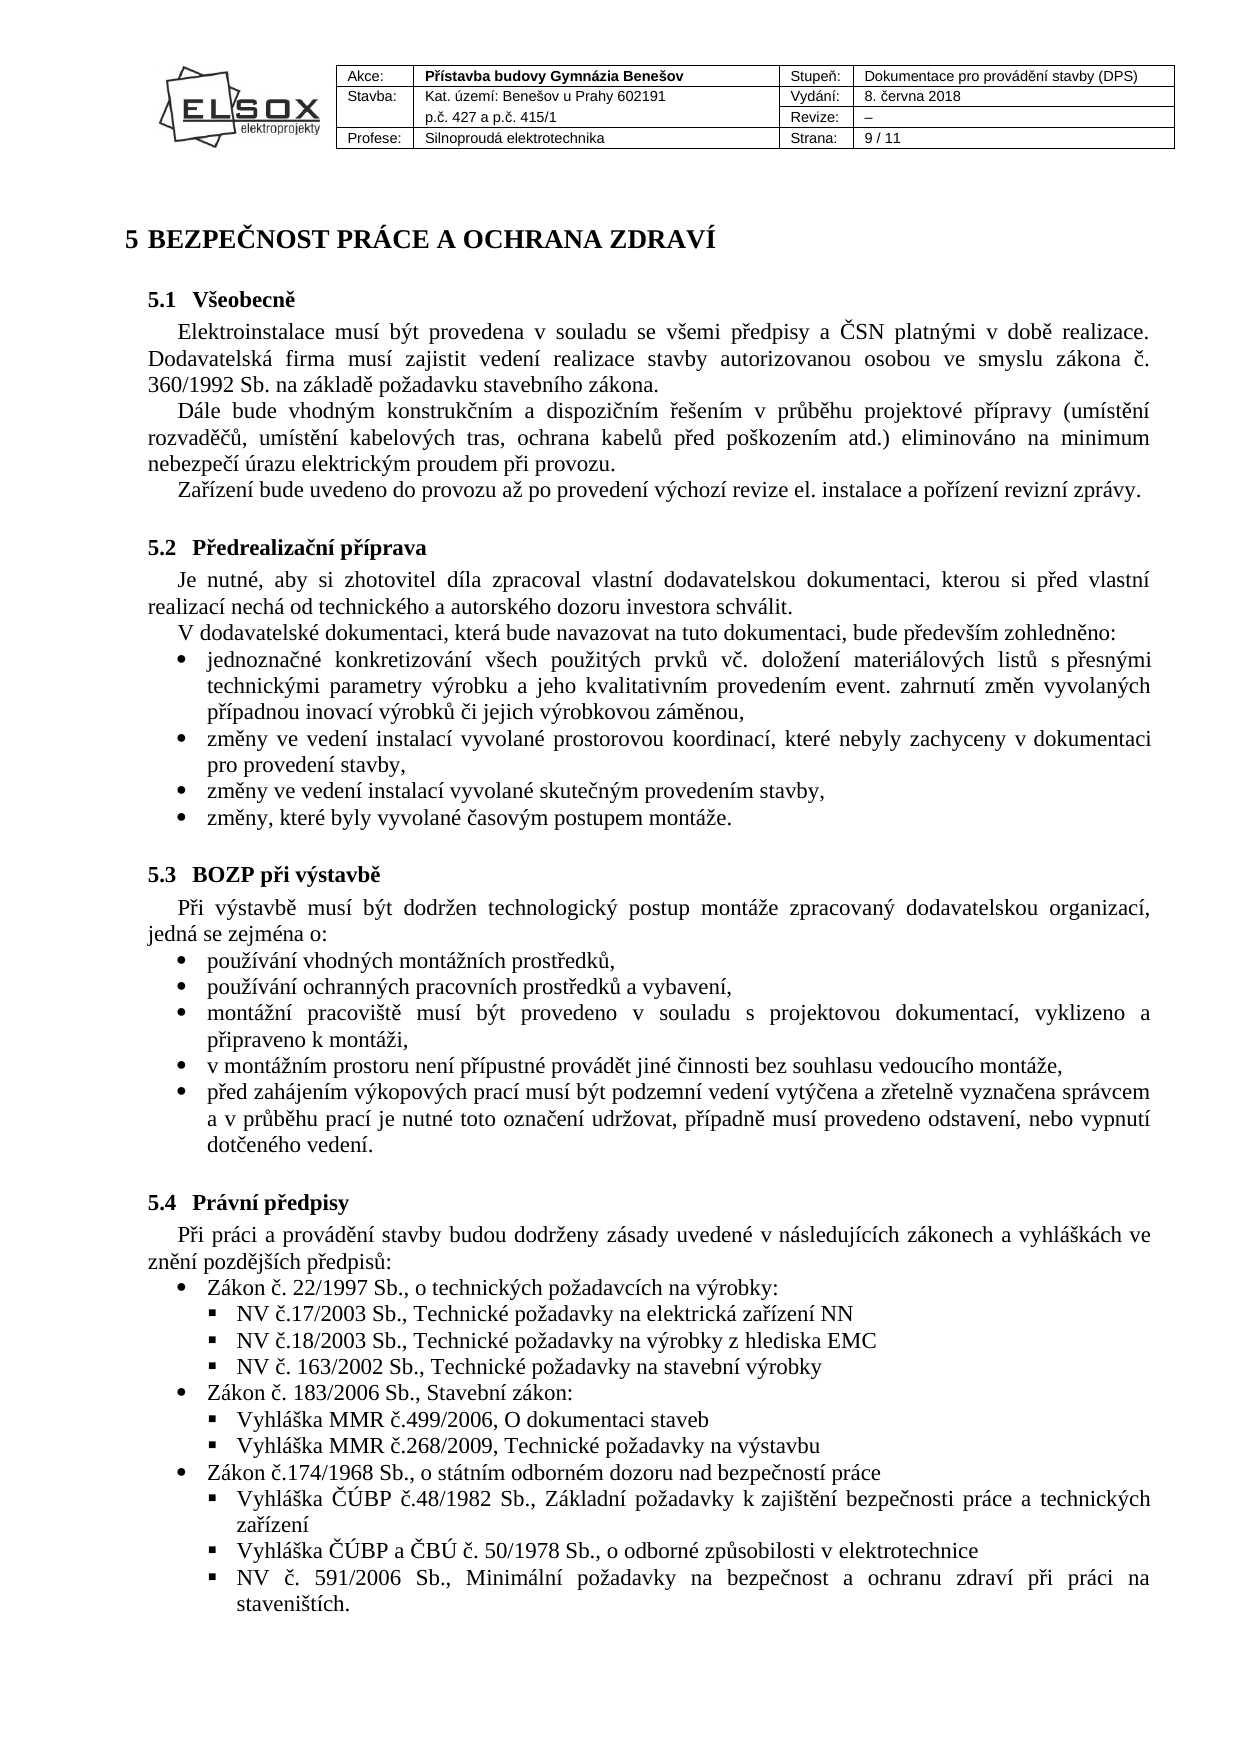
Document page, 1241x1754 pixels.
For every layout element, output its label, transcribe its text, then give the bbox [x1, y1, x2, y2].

text Dále bude vhodným konstrukčním a dispozičním řešením v průběhu projektové přípravy (umístění rozvaděčů, umístění kabelových tras, ochrana kabelů před poškozením atd.) eliminováno na minimum nebezpečí úrazu elektrickým proudem při provozu. [148, 397, 1152, 476]
text Všeobecně [148, 286, 1152, 312]
list změny, které byly vyvolané časovým postupem montáže. [177, 804, 1152, 830]
text NV č.17/2003 Sb., Technické požadavky na elektrická zařízení NN [207, 1300, 1152, 1327]
text NV č. 591/2006 Sb., Minimální požadavky na bezpečnost a ochranu zdraví při práci na staveništích. [207, 1564, 1152, 1617]
text před zahájením výkopových prací musí být podzemní vedení vytýčena a zřetelně vyznačena správcem a v průběhu prací je nutné toto označení udržovat, případně musí provedeno odstavení, nebo vypnutí dotčeného vedení. [177, 1078, 1152, 1157]
text montážní pracoviště musí být provedeno v souladu s projektovou dokumentací, vyklizeno a připraveno k montáži, [177, 999, 1152, 1052]
text používání vhodných montážních prostředků, [177, 947, 1152, 973]
text Vyhláška ČÚBP a ČBÚ č. 50/1978 Sb., o odborné způsobilosti v elektrotechnice [207, 1538, 1152, 1564]
text Vyhláška MMR č.268/2009, Technické požadavky na výstavbu [207, 1432, 1152, 1458]
list změny ve vedení instalací vyvolané prostorovou koordinací, které nebyly zachyceny v dokumentaci pro provedení stavby, [177, 725, 1152, 777]
text Zařízení bude uvedeno do provozu až po provedení výchozí revize el. instalace a pořízení revizní zprávy. [148, 476, 1152, 503]
text Právní předpisy [148, 1189, 1152, 1215]
text v montážním prostoru není přípustné provádět jiné činnosti bez souhlasu vedoucího montáže, [177, 1052, 1152, 1078]
text používání ochranných pracovních prostředků a vybavení, [177, 973, 1152, 999]
list Předrealizační příprava [148, 534, 1152, 560]
text Elektroinstalace musí být provedena v souladu se všemi předpisy a ČSN platnými v době realizace. Dodavatelská firma musí zajistit vedení realizace stavby autorizovanou osobou ve smyslu zákona č. 360/1992 Sb. na základě požadavku stavebního zákona. [148, 318, 1152, 397]
text Vyhláška ČÚBP č.48/1982 Sb., Základní požadavky k zajištění bezpečnosti práce a technických zařízení [207, 1485, 1152, 1538]
text Vyhláška MMR č.499/2006, O dokumentaci staveb [207, 1406, 1152, 1432]
text NV č.18/2003 Sb., Technické požadavky na výrobky z hlediska EMC [207, 1327, 1152, 1353]
text Zákon č.174/1968 Sb., o státním odborném dozoru nad bezpečností práce [177, 1458, 1152, 1485]
text Při výstavbě musí být dodržen technologický postup montáže zpracovaný dodavatelskou organizací, jedná se zejména o: [148, 894, 1152, 947]
text BOZP při výstavbě [148, 861, 1152, 888]
text Zákon č. 22/1997 Sb., o technických požadavcích na výrobky: [177, 1274, 1152, 1300]
list změny ve vedení instalací vyvolané skutečným provedením stavby, [177, 777, 1152, 804]
text Při práci a provádění stavby budou dodrženy zásady uvedené v následujících zákonech a vyhláškách ve znění pozdějších předpisů: [148, 1221, 1152, 1274]
picture [158, 66, 320, 148]
text V dodavatelské dokumentaci, která bude navazovat na tuto dokumentaci, bude především zohledněno: [148, 619, 1152, 646]
text Zákon č. 183/2006 Sb., Stavební zákon: [177, 1379, 1152, 1406]
text Je nutné, aby si zhotovitel díla zpracoval vlastní dodavatelskou dokumentaci, kterou si před vlastní realizací nechá od technického a autorského dozoru investora schválit. [148, 567, 1152, 619]
list jednoznačné konkretizování všech použitých prvků vč. doložení materiálových listů s přesnými technickými parametry výrobku a jeho kvalitativním provedením event. zahrnutí změn vyvolaných případnou inovací výrobků či jejich výrobkovou záměnou, [177, 646, 1152, 725]
text BEZPEČNOST PRÁCE A OCHRANA ZDRAVÍ [125, 223, 1152, 254]
text NV č. 163/2002 Sb., Technické požadavky na stavební výrobky [207, 1353, 1152, 1379]
